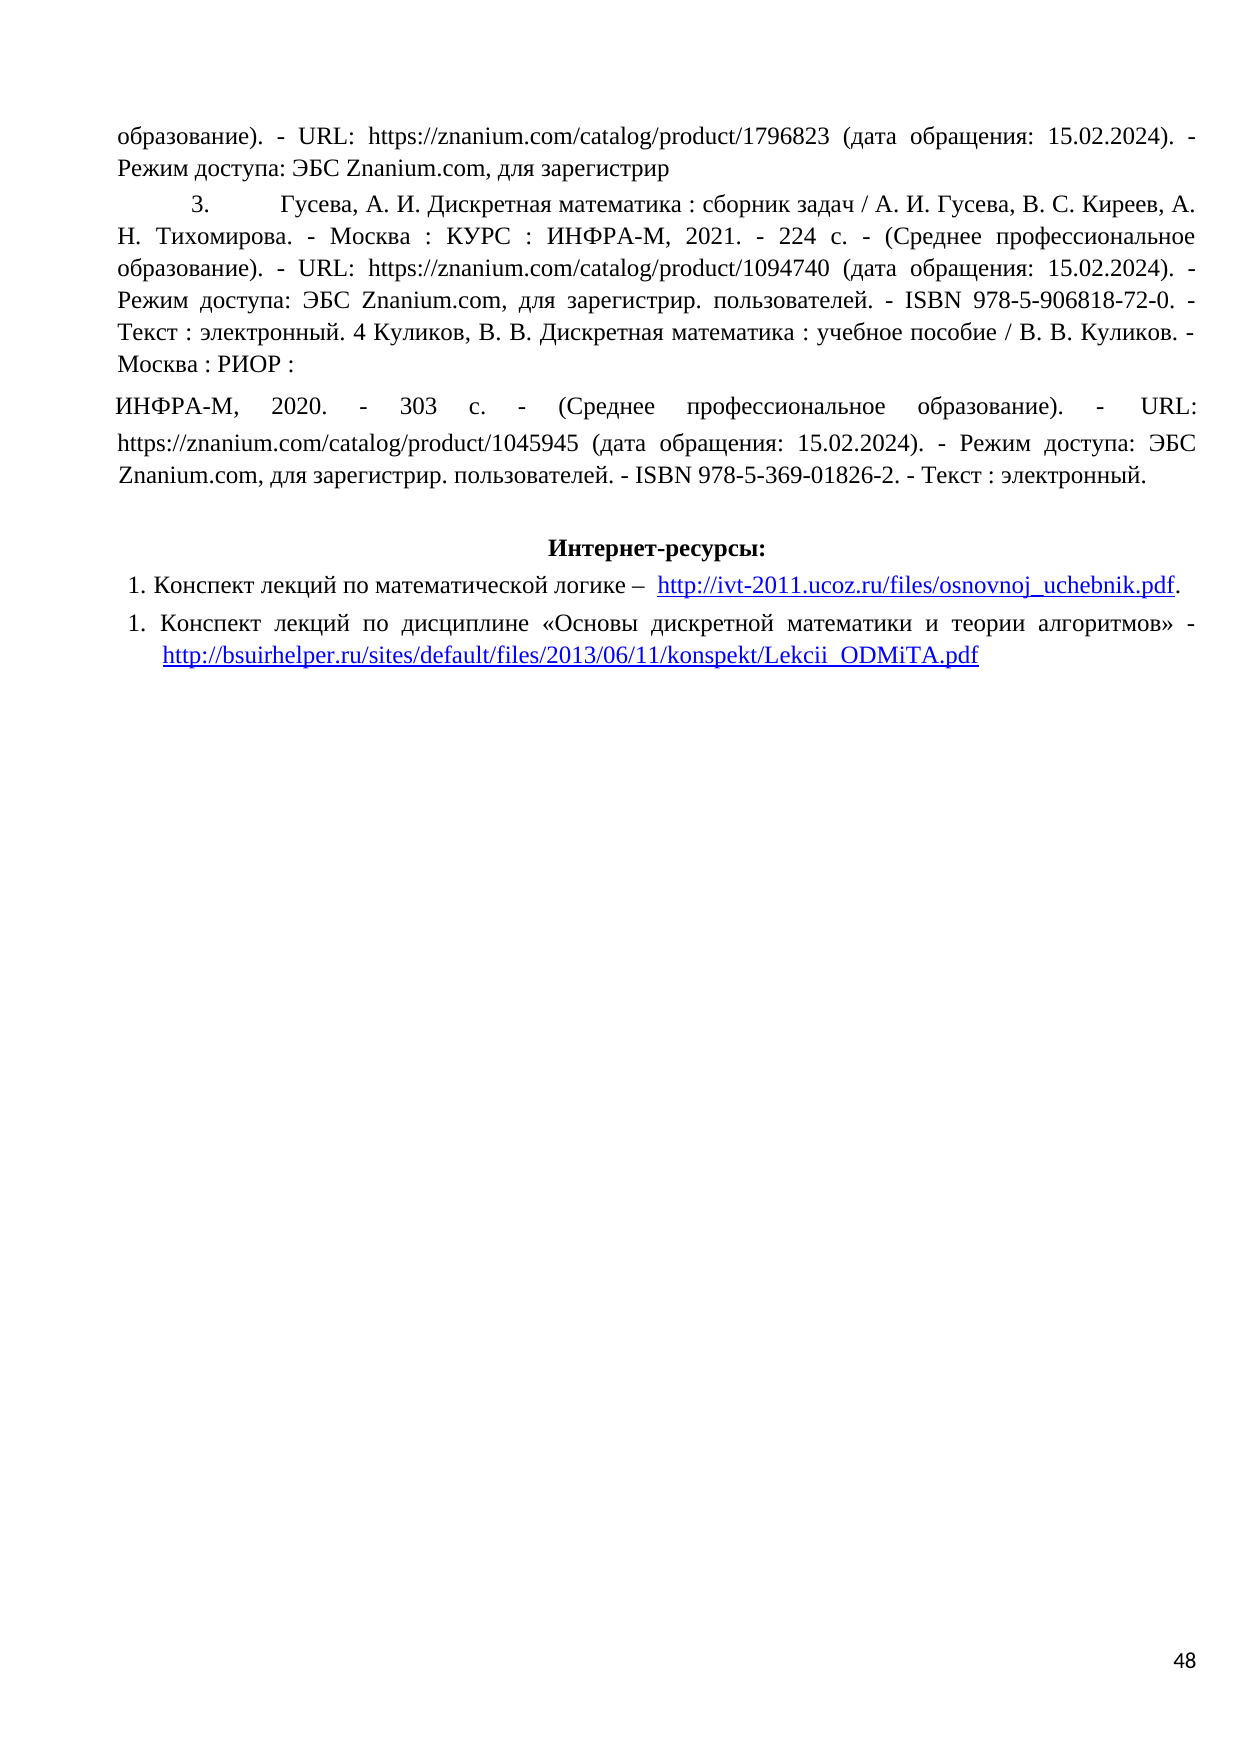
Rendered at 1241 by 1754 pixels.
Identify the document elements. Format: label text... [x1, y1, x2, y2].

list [117, 121, 1197, 181]
text 1. Конспект лекций по математической логике – http://ivt-2011.ucoz.ru/files/osnovnoj_uchebnik.pdf. [127, 571, 1190, 599]
text https://znanium.com/catalog/product/1045945 (дата обращения: 15.02.2024). - Режим доступа: ЭБС Znanium.com, для зарегистрир. пользователей. - ISBN 978-5-369-01826-2. - Текст : электронный. [117, 428, 1197, 489]
text Интернет-ресурсы: [184, 533, 1130, 562]
text ИНФРА-М, 2020. - 303 с. - (Среднее профессиональное образование). - URL: [59, 391, 1204, 420]
list Гусева, А. И. Дискретная математика : сборник задач / А. И. Гусева, В. С. Киреев, А. Н. Тихомирова. - Москва : КУРС : ИНФРА-М, 2021. - 224 с. - (Среднее профессиональное образование). - URL: https://znanium.com/catalog/product/1094740 (дата обращения: 15.02.2024). - Режим доступа: ЭБС Znanium.com, для зарегистрир. пользователей. - ISBN 978-5-906818-72-0. - Текст : электронный. 4 Куликов, В. В. Дискретная математика : учебное пособие / В. В. Куликов. - Москва : РИОР : [117, 189, 1197, 377]
text 1. Конспект лекций по дисциплине «Основы дискретной математики и теории алгоритмов» - http://bsuirhelper.ru/sites/default/files/2013/06/11/konspekt/Lekcii_ODMiTA.pdf [127, 608, 1197, 669]
